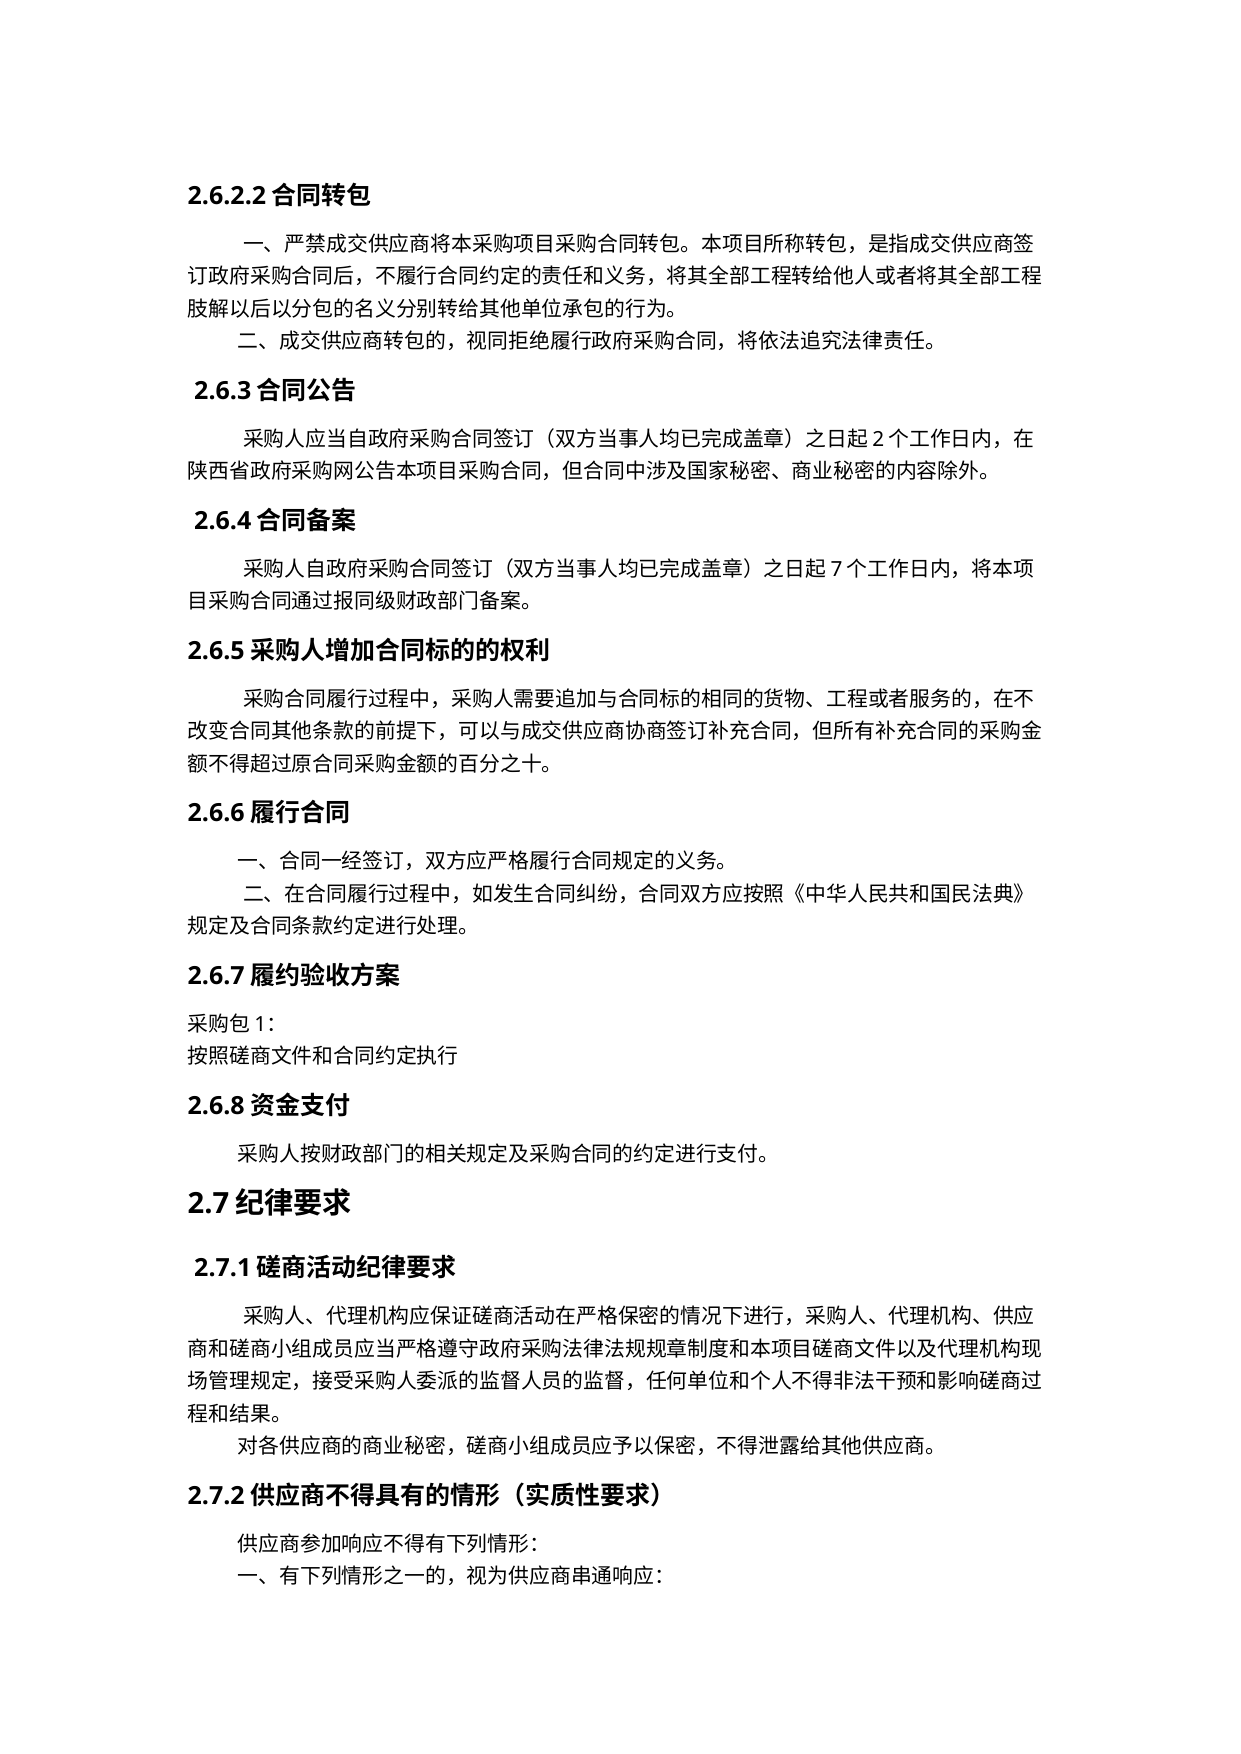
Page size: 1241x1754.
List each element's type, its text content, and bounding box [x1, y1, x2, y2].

text 采购包1： [187, 1007, 1053, 1039]
text 2.6.8资金支付 [187, 1072, 1053, 1137]
text 2.6.5采购人增加合同标的的权利 [187, 617, 1053, 682]
text 2.6.6履行合同 [187, 779, 1053, 844]
text 采购人应当自政府采购合同签订（双方当事人均已完成盖章）之日起2个工作日内，在陕西省政府采购网公告本项目采购合同，但合同中涉及国家秘密、商业秘密的内容除外。 [187, 422, 1053, 487]
text 2.7.2供应商不得具有的情形（实质性要求） [187, 1462, 1053, 1527]
text 2.6.7履约验收方案 [187, 942, 1053, 1007]
text 2.6.3合同公告 [187, 357, 1053, 422]
text 采购人自政府采购合同签订（双方当事人均已完成盖章）之日起7个工作日内，将本项目采购合同通过报同级财政部门备案。 [187, 552, 1053, 617]
text 一、有下列情形之一的，视为供应商串通响应： [187, 1559, 1053, 1592]
text 二、在合同履行过程中，如发生合同纠纷，合同双方应按照《中华人民共和国民法典》规定及合同条款约定进行处理。 [187, 877, 1053, 942]
text 一、合同一经签订，双方应严格履行合同规定的义务。 [187, 844, 1053, 877]
text 一、严禁成交供应商将本采购项目采购合同转包。本项目所称转包，是指成交供应商签订政府采购合同后，不履行合同约定的责任和义务，将其全部工程转给他人或者将其全部工程肢解以后以分包的名义分别转给其他单位承包的行为。 [187, 227, 1053, 324]
text 二、成交供应商转包的，视同拒绝履行政府采购合同，将依法追究法律责任。 [187, 324, 1053, 357]
text 2.6.4合同备案 [187, 487, 1053, 552]
text 供应商参加响应不得有下列情形： [187, 1527, 1053, 1559]
text 采购人按财政部门的相关规定及采购合同的约定进行支付。 [187, 1137, 1053, 1169]
text 2.7.1磋商活动纪律要求 [187, 1234, 1053, 1299]
text 按照磋商文件和合同约定执行 [187, 1039, 1053, 1072]
text 对各供应商的商业秘密，磋商小组成员应予以保密，不得泄露给其他供应商。 [187, 1429, 1053, 1462]
text 2.6.2.2合同转包 [187, 162, 1053, 227]
text 2.7纪律要求 [187, 1169, 1053, 1234]
text 采购合同履行过程中，采购人需要追加与合同标的相同的货物、工程或者服务的，在不改变合同其他条款的前提下，可以与成交供应商协商签订补充合同，但所有补充合同的采购金额不得超过原合同采购金额的百分之十。 [187, 682, 1053, 779]
text 采购人、代理机构应保证磋商活动在严格保密的情况下进行，采购人、代理机构、供应商和磋商小组成员应当严格遵守政府采购法律法规规章制度和本项目磋商文件以及代理机构现场管理规定，接受采购人委派的监督人员的监督，任何单位和个人不得非法干预和影响磋商过程和结果。 [187, 1299, 1053, 1429]
